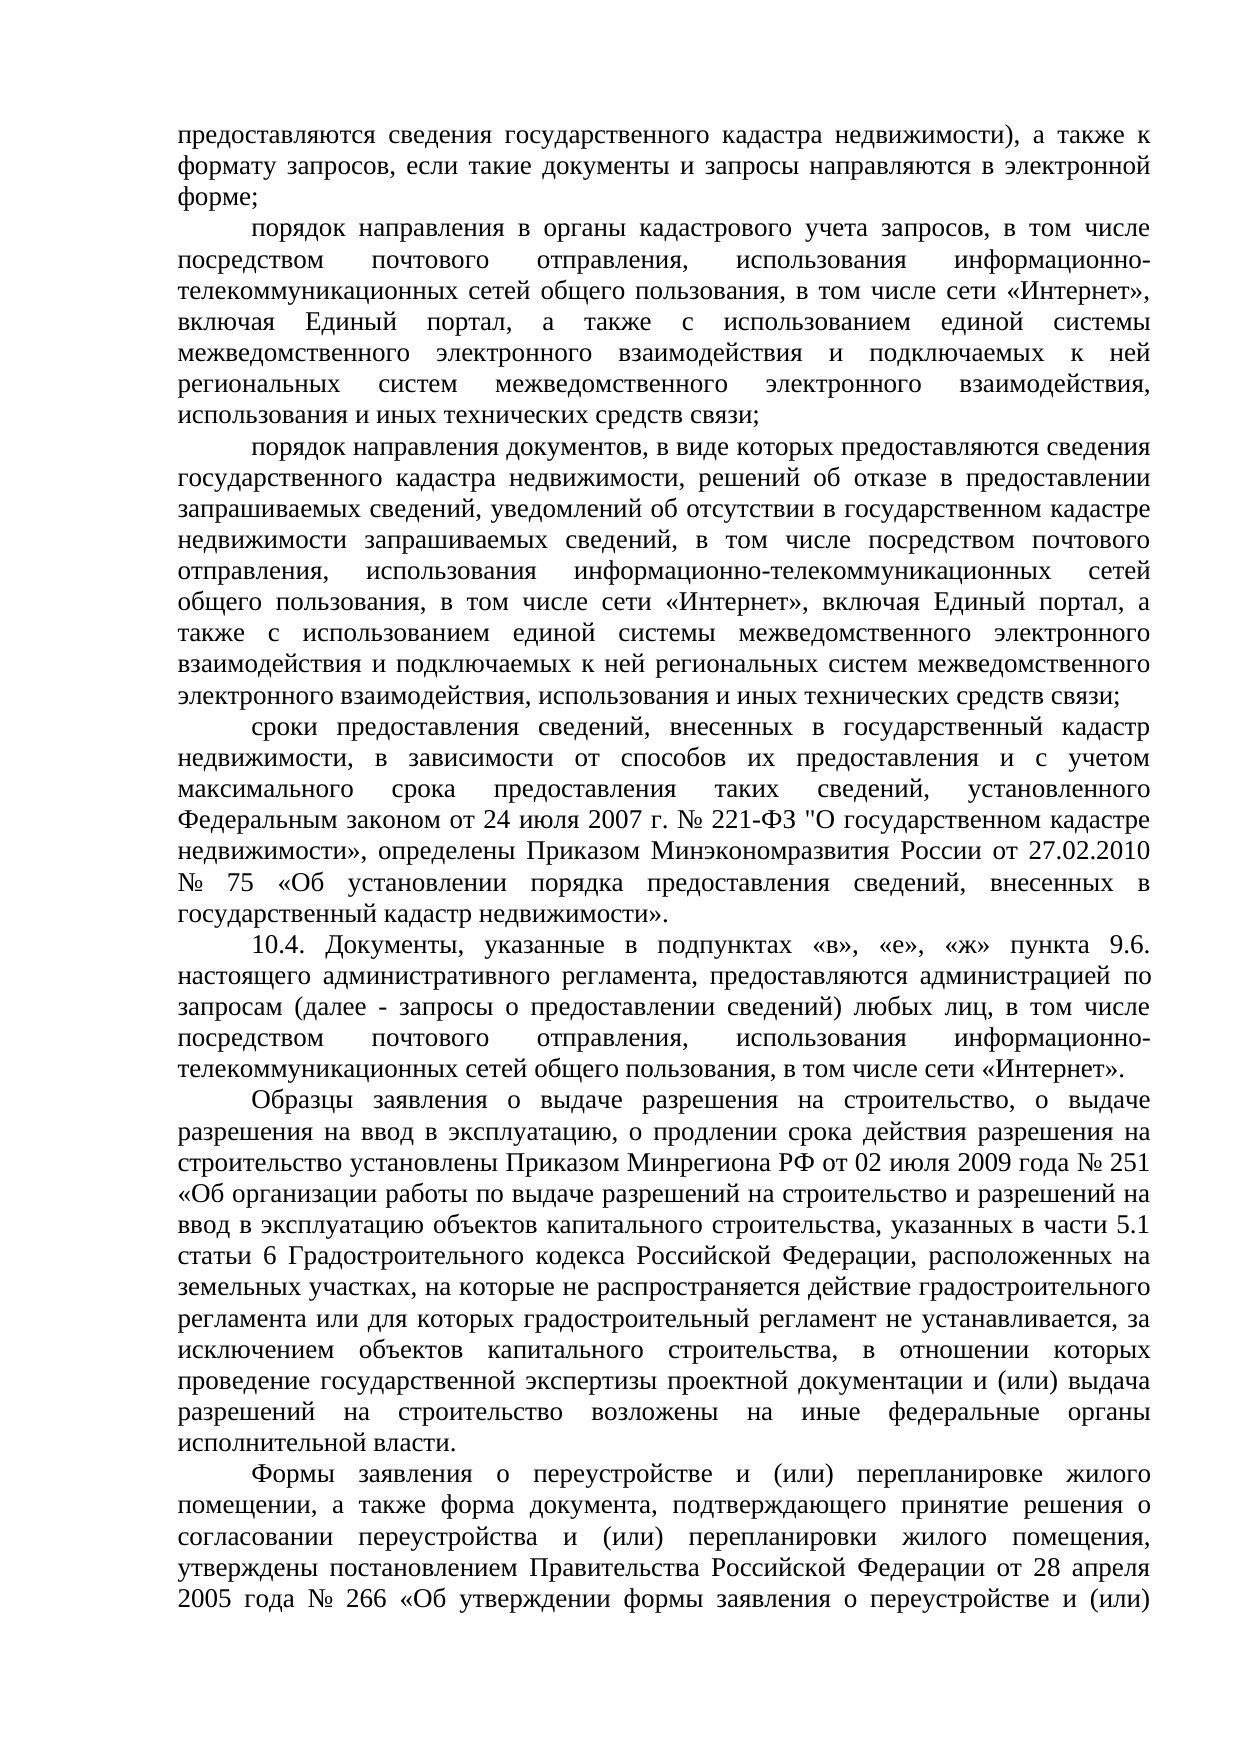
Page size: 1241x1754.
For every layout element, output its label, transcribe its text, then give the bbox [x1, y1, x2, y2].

text порядок направления документов, в виде которых предоставляются сведения государственного кадастра недвижимости, решений об отказе в предоставлении запрашиваемых сведений, уведомлений об отсутствии в государственном кадастре недвижимости запрашиваемых сведений, в том числе посредством почтового отправления, использования информационно-телекоммуникационных сетей общего пользования, в том числе сети «Интернет», включая Единый портал, а также с использованием единой системы межведомственного электронного взаимодействия и подключаемых к ней региональных систем межведомственного электронного взаимодействия, использования и иных технических средств связи; [177, 429, 1152, 710]
text 10.4. Документы, указанные в подпунктах «в», «е», «ж» пункта 9.6. настоящего административного регламента, предоставляются администрацией по запросам (далее - запросы о предоставлении сведений) любых лиц, в том числе посредством почтового отправления, использования информационно-телекоммуникационных сетей общего пользования, в том числе сети «Интернет». [177, 928, 1152, 1084]
text сроки предоставления сведений, внесенных в государственный кадастр недвижимости, в зависимости от способов их предоставления и с учетом максимального срока предоставления таких сведений, установленного Федеральным законом от 24 июля 2007 г. № 221-ФЗ "О государственном кадастре недвижимости», определены Приказом Минэкономразвития России от 27.02.2010 № 75 «Об установлении порядка предоставления сведений, внесенных в государственный кадастр недвижимости». [177, 710, 1152, 928]
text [177, 118, 1152, 212]
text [177, 1457, 1152, 1613]
text порядок направления в органы кадастрового учета запросов, в том числе посредством почтового отправления, использования информационно-телекоммуникационных сетей общего пользования, в том числе сети «Интернет», включая Единый портал, а также с использованием единой системы межведомственного электронного взаимодействия и подключаемых к ней региональных систем межведомственного электронного взаимодействия, использования и иных технических средств связи; [177, 212, 1152, 429]
text Образцы заявления о выдаче разрешения на строительство, о выдаче разрешения на ввод в эксплуатацию, о продлении срока действия разрешения на строительство установлены Приказом Минрегиона РФ от 02 июля 2009 года № 251 «Об организации работы по выдаче разрешений на строительство и разрешений на ввод в эксплуатацию объектов капитального строительства, указанных в части 5.1 статьи 6 Градостроительного кодекса Российской Федерации, расположенных на земельных участках, на которые не распространяется действие градостроительного регламента или для которых градостроительный регламент не устанавливается, за исключением объектов капитального строительства, в отношении которых проведение государственной экспертизы проектной документации и (или) выдача разрешений на строительство возложены на иные федеральные органы исполнительной власти. [177, 1084, 1152, 1457]
